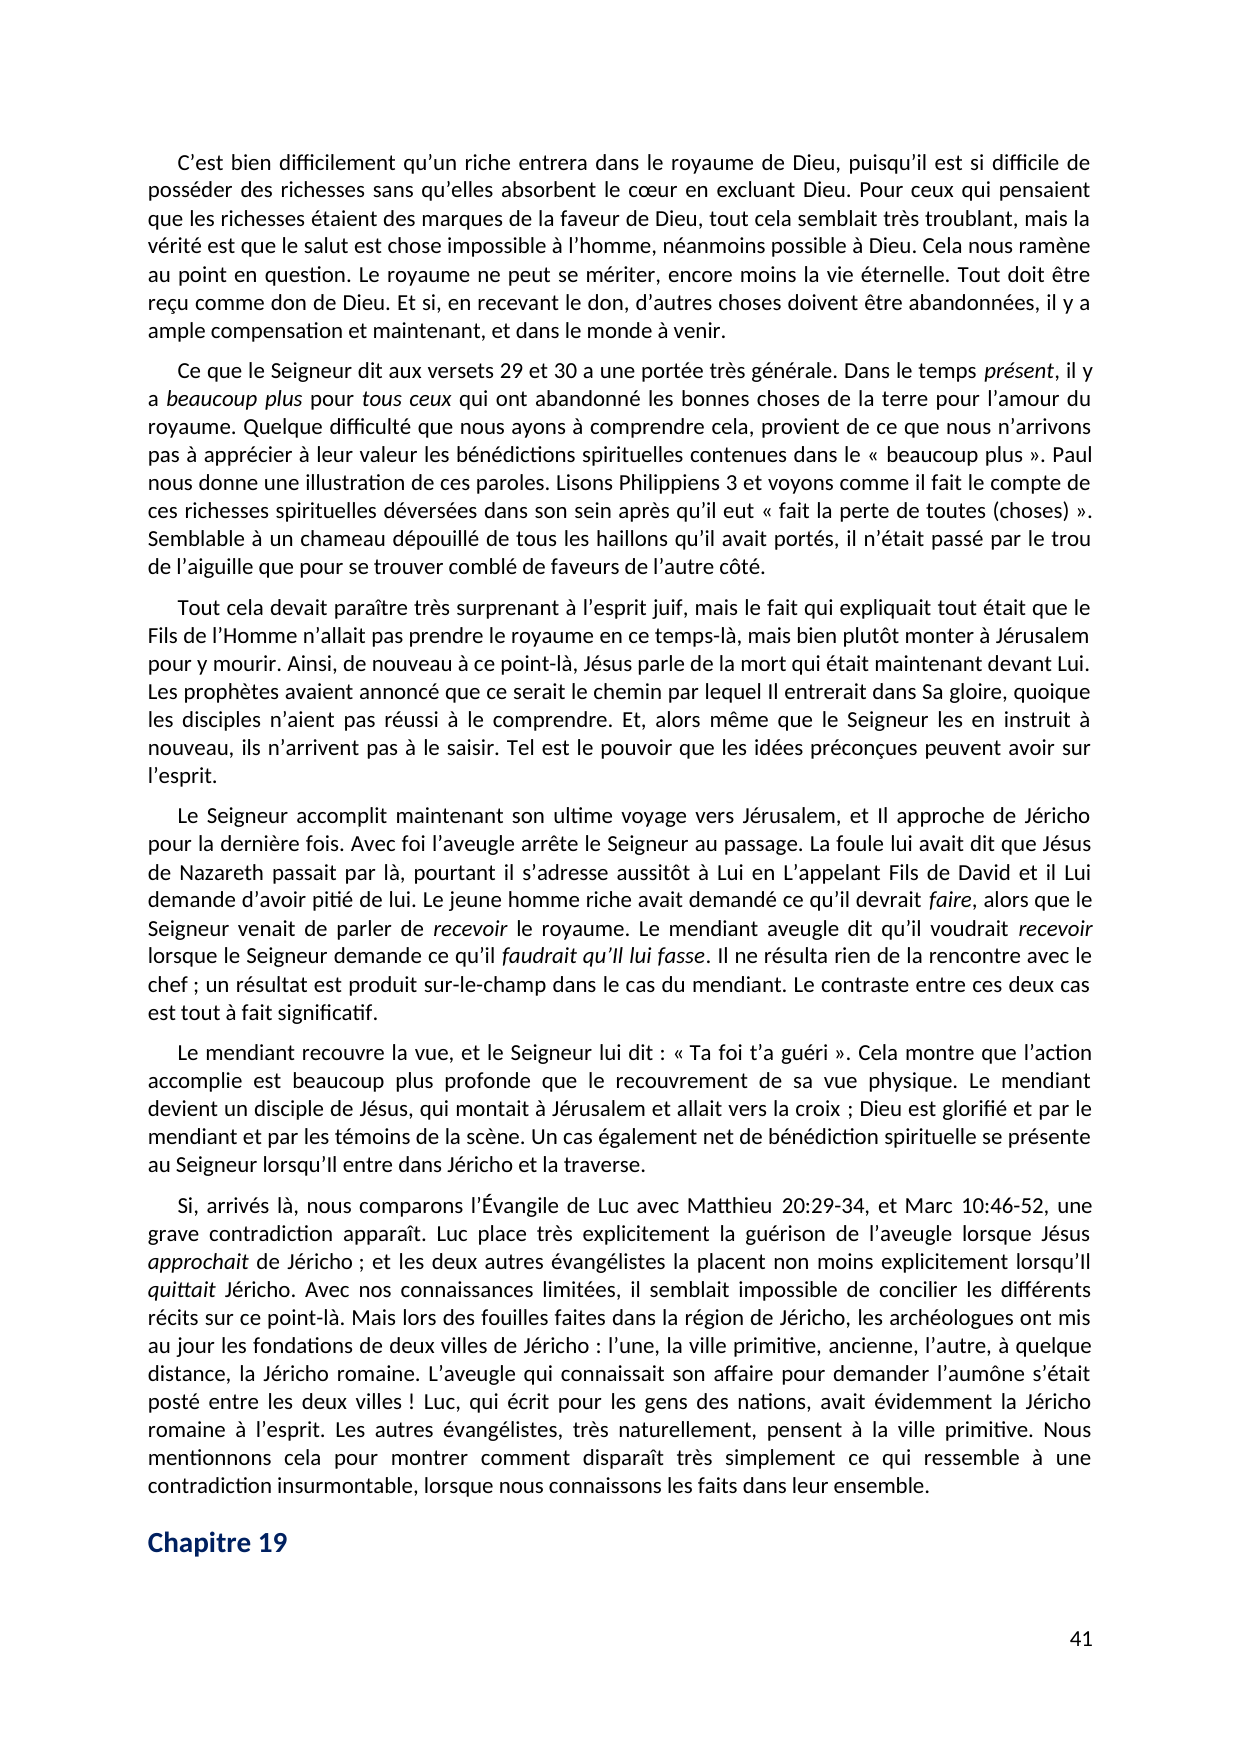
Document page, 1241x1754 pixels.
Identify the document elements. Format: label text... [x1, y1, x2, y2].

text Ce que le Seigneur dit aux versets 29 et 30 a une portée très générale. Dans le temps présent, il y a beaucoup plus pour tous ceux qui ont abandonné les bonnes choses de la terre pour l’amour du royaume. Quelque difficulté que nous ayons à comprendre cela, provient de ce que nous n’arrivons pas à apprécier à leur valeur les bénédictions spirituelles contenues dans le « beaucoup plus ». Paul nous donne une illustration de ces paroles. Lisons Philippiens 3 et voyons comme il fait le compte de ces richesses spirituelles déversées dans son sein après qu’il eut « fait la perte de toutes (choses) ». Semblable à un chameau dépouillé de tous les haillons qu’il avait portés, il n’était passé par le trou de l’aiguille que pour se trouver comblé de faveurs de l’autre côté. [148, 356, 1093, 580]
text C’est bien difficilement qu’un riche entrera dans le royaume de Dieu, puisqu’il est si difficile de posséder des richesses sans qu’elles absorbent le cœur en excluant Dieu. Pour ceux qui pensaient que les richesses étaient des marques de la faveur de Dieu, tout cela semblait très troublant, mais la vérité est que le salut est chose impossible à l’homme, néanmoins possible à Dieu. Cela nous ramène au point en question. Le royaume ne peut se mériter, encore moins la vie éternelle. Tout doit être reçu comme don de Dieu. Et si, en recevant le don, d’autres choses doivent être abandonnées, il y a ample compensation et maintenant, et dans le monde à venir. [148, 148, 1093, 344]
text Le mendiant recouvre la vue, et le Seigneur lui dit : « Ta foi t’a guéri ». Cela montre que l’action accomplie est beaucoup plus profonde que le recouvrement de sa vue physique. Le mendiant devient un disciple de Jésus, qui montait à Jérusalem et allait vers la croix ; Dieu est glorifié et par le mendiant et par les témoins de la scène. Un cas également net de bénédiction spirituelle se présente au Seigneur lorsqu’Il entre dans Jéricho et la traverse. [148, 1038, 1093, 1178]
text Le Seigneur accomplit maintenant son ultime voyage vers Jérusalem, et Il approche de Jéricho pour la dernière fois. Avec foi l’aveugle arrête le Seigneur au passage. La foule lui avait dit que Jésus de Nazareth passait par là, pourtant il s’adresse aussitôt à Lui en L’appelant Fils de David et il Lui demande d’avoir pitié de lui. Le jeune homme riche avait demandé ce qu’il devrait faire, alors que le Seigneur venait de parler de recevoir le royaume. Le mendiant aveugle dit qu’il voudrait recevoir lorsque le Seigneur demande ce qu’il faudrait qu’Il lui fasse. Il ne résulta rien de la rencontre avec le chef ; un résultat est produit sur-le-champ dans le cas du mendiant. Le contraste entre ces deux cas est tout à fait significatif. [148, 802, 1093, 1026]
subtitle Chapitre 19 [148, 1524, 1093, 1560]
text Si, arrivés là, nous comparons l’Évangile de Luc avec Matthieu 20:29-34, et Marc 10:46-52, une grave contradiction apparaît. Luc place très explicitement la guérison de l’aveugle lorsque Jésus approchait de Jéricho ; et les deux autres évangélistes la placent non moins explicitement lorsqu’Il quittait Jéricho. Avec nos connaissances limitées, il semblait impossible de concilier les différents récits sur ce point-là. Mais lors des fouilles faites dans la région de Jéricho, les archéologues ont mis au jour les fondations de deux villes de Jéricho : l’une, la ville primitive, ancienne, l’autre, à quelque distance, la Jéricho romaine. L’aveugle qui connaissait son affaire pour demander l’aumône s’était posté entre les deux villes ! Luc, qui écrit pour les gens des nations, avait évidemment la Jéricho romaine à l’esprit. Les autres évangélistes, très naturellement, pensent à la ville primitive. Nous mentionnons cela pour montrer comment disparaît très simplement ce qui ressemble à une contradiction insurmontable, lorsque nous connaissons les faits dans leur ensemble. [148, 1191, 1093, 1499]
text Tout cela devait paraître très surprenant à l’esprit juif, mais le fait qui expliquait tout était que le Fils de l’Homme n’allait pas prendre le royaume en ce temps-là, mais bien plutôt monter à Jérusalem pour y mourir. Ainsi, de nouveau à ce point-là, Jésus parle de la mort qui était maintenant devant Lui. Les prophètes avaient annoncé que ce serait le chemin par lequel Il entrerait dans Sa gloire, quoique les disciples n’aient pas réussi à le comprendre. Et, alors même que le Seigneur les en instruit à nouveau, ils n’arrivent pas à le saisir. Tel est le pouvoir que les idées préconçues peuvent avoir sur l’esprit. [148, 593, 1093, 789]
